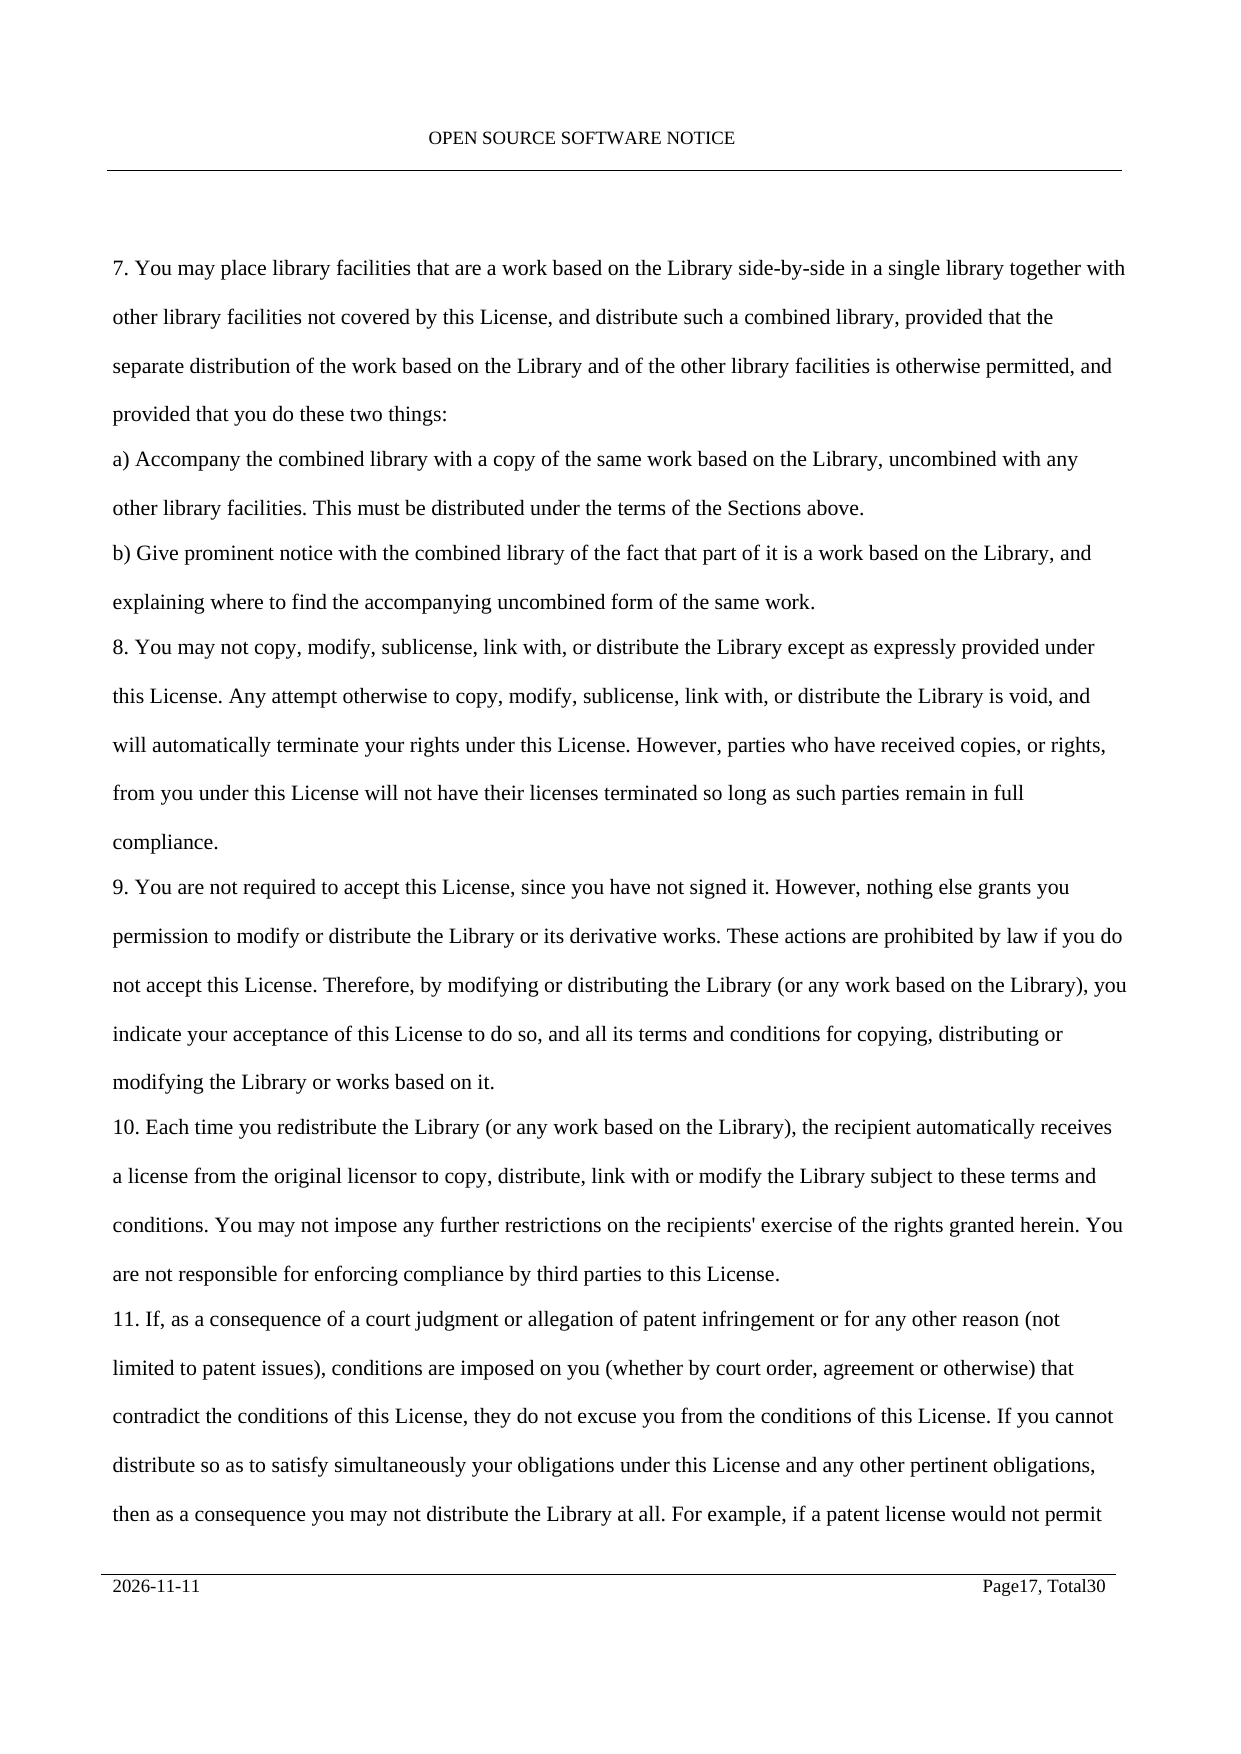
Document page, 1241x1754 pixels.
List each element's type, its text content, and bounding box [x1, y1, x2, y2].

text 7. You may place library facilities that are a work based on the Library side-by-side in a single library together with other library facilities not covered by this License, and distribute such a combined library, provided that the separate distribution of the work based on the Library and of the other library facilities is otherwise permitted, and provided that you do these two things: [112, 251, 1128, 430]
text 8. You may not copy, modify, sublicense, link with, or distribute the Library except as expressly provided under this License. Any attempt otherwise to copy, modify, sublicense, link with, or distribute the Library is void, and will automatically terminate your rights under this License. However, parties who have received copies, or rights, from you under this License will not have their licenses terminated so long as such parties remain in full compliance. [112, 631, 1128, 858]
text b) Give prominent notice with the combined library of the fact that part of it is a work based on the Library, and explaining where to find the accompanying uncombined form of the same work. [112, 537, 1128, 618]
text a) Accompany the combined library with a copy of the same work based on the Library, uncombined with any other library facilities. This must be distributed under the terms of the Sections above. [112, 443, 1128, 524]
text 10. Each time you redistribute the Library (or any work based on the Library), the recipient automatically receives a license from the original licensor to copy, distribute, link with or modify the Library subject to these terms and conditions. You may not impose any further restrictions on the recipients' exercise of the rights granted herein. You are not responsible for enforcing compliance by third parties to this License. [112, 1111, 1128, 1289]
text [112, 1302, 1128, 1529]
text 9. You are not required to accept this License, since you have not signed it. However, nothing else grants you permission to modify or distribute the Library or its derivative works. These actions are prohibited by law if you do not accept this License. Therefore, by modifying or distributing the Library (or any work based on the Library), you indicate your acceptance of this License to do so, and all its terms and conditions for copying, distributing or modifying the Library or works based on it. [112, 871, 1128, 1098]
